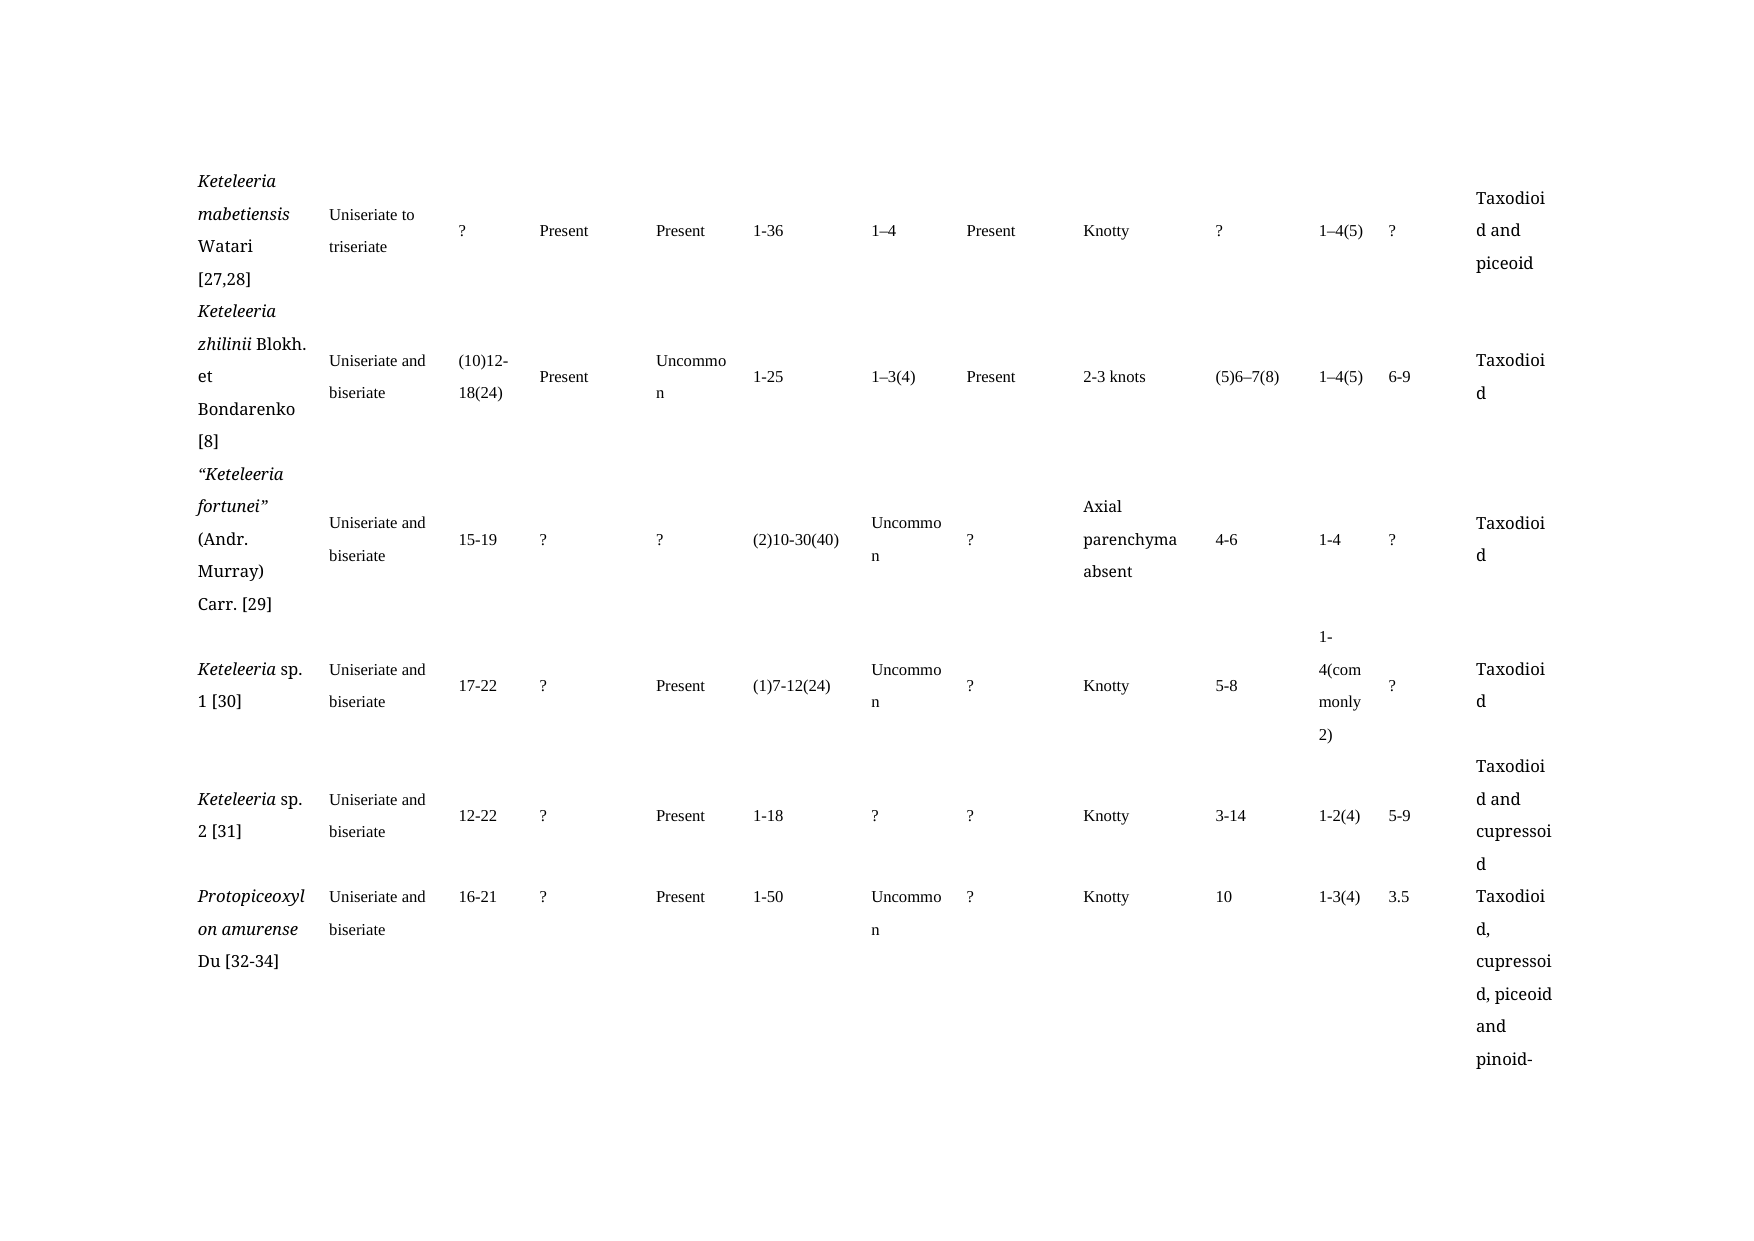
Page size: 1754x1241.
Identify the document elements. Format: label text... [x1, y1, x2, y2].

table_cell ? [528, 458, 644, 620]
table_cell 16-21 [447, 880, 528, 1075]
table_cell Present [645, 165, 742, 295]
table_cell Uniseriate to triseriate [318, 165, 447, 295]
table_cell (1)7-12(24) [742, 620, 860, 750]
table_cell ? [955, 458, 1072, 620]
table_cell ? [447, 165, 528, 295]
table_cell 1–4(5) [1307, 165, 1377, 295]
table_cell ? [1204, 165, 1307, 295]
table_cell ? [1377, 165, 1464, 295]
table_cell 1-3(4) [1307, 880, 1377, 1075]
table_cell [186, 880, 318, 1075]
table_cell Present [528, 165, 644, 295]
table_cell Keteleeria zhilinii Blokh. et Bondarenko [8] [186, 295, 318, 458]
table_cell ? [955, 880, 1072, 1075]
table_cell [318, 880, 447, 1075]
table_cell Knotty [1072, 620, 1204, 750]
table_cell 1-36 [742, 165, 860, 295]
table_cell 1-4 [1307, 458, 1377, 620]
table_cell 5-9 [1377, 750, 1464, 880]
table_cell Keteleeria sp. 2 [31] [186, 750, 318, 880]
table_cell 1-2(4) [1307, 750, 1377, 880]
table_cell Taxodioid and piceoid [1465, 165, 1566, 295]
table_cell 3-14 [1204, 750, 1307, 880]
table_cell ? [860, 750, 955, 880]
table_cell 1-18 [742, 750, 860, 880]
table_cell Knotty [1072, 750, 1204, 880]
table_cell (10)12-18(24) [447, 295, 528, 458]
table_cell Present [645, 880, 742, 1075]
table_cell ? [528, 620, 644, 750]
table_cell 17-22 [447, 620, 528, 750]
table_cell 1–4 [860, 165, 955, 295]
table_cell 6-9 [1377, 295, 1464, 458]
table_cell 2-3 knots [1072, 295, 1204, 458]
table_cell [1465, 880, 1566, 1075]
table_cell Present [645, 620, 742, 750]
table_cell Keteleeria mabetiensis Watari [27,28] [186, 165, 318, 295]
table_cell Uncommon [860, 880, 955, 1075]
table_cell Taxodioid [1465, 620, 1566, 750]
table_cell ? [528, 880, 644, 1075]
table_cell ? [528, 750, 644, 880]
table_cell 12-22 [447, 750, 528, 880]
table_cell Present [955, 165, 1072, 295]
table_cell 1-4(commonly 2) [1307, 620, 1377, 750]
table_cell Uncommon [860, 620, 955, 750]
table_cell Taxodioid [1465, 295, 1566, 458]
table_cell Taxodioid and cupressoid [1465, 750, 1566, 880]
table_cell 5-8 [1204, 620, 1307, 750]
table_cell Knotty [1072, 880, 1204, 1075]
table_cell Present [645, 750, 742, 880]
table_cell Present [955, 295, 1072, 458]
table_cell Knotty [1072, 165, 1204, 295]
table_cell 1–4(5) [1307, 295, 1377, 458]
table_cell Present [528, 295, 644, 458]
table_cell ? [1377, 620, 1464, 750]
table_cell Uniseriate and biseriate [318, 750, 447, 880]
table_cell (2)10-30(40) [742, 458, 860, 620]
table_cell 1–3(4) [860, 295, 955, 458]
table_cell 1-25 [742, 295, 860, 458]
table_cell ? [955, 620, 1072, 750]
table_cell 15-19 [447, 458, 528, 620]
table_cell Keteleeria sp. 1 [30] [186, 620, 318, 750]
table_cell 1-50 [742, 880, 860, 1075]
table_cell ? [645, 458, 742, 620]
table_cell 4-6 [1204, 458, 1307, 620]
table_cell Taxodioid [1465, 458, 1566, 620]
table_cell Uniseriate and biseriate [318, 620, 447, 750]
table_cell ? [955, 750, 1072, 880]
table_cell ? [1377, 458, 1464, 620]
table_cell Uncommon [860, 458, 955, 620]
table_cell Axial parenchyma absent [1072, 458, 1204, 620]
table_cell (5)6–7(8) [1204, 295, 1307, 458]
table_cell Uncommon [645, 295, 742, 458]
table_cell “Keteleeria fortunei” (Andr. Murray) Carr. [29] [186, 458, 318, 620]
table_cell Uniseriate and biseriate [318, 458, 447, 620]
table_cell Uniseriate and biseriate [318, 295, 447, 458]
table_cell 10 [1204, 880, 1307, 1075]
table_cell 3.5 [1377, 880, 1464, 1075]
